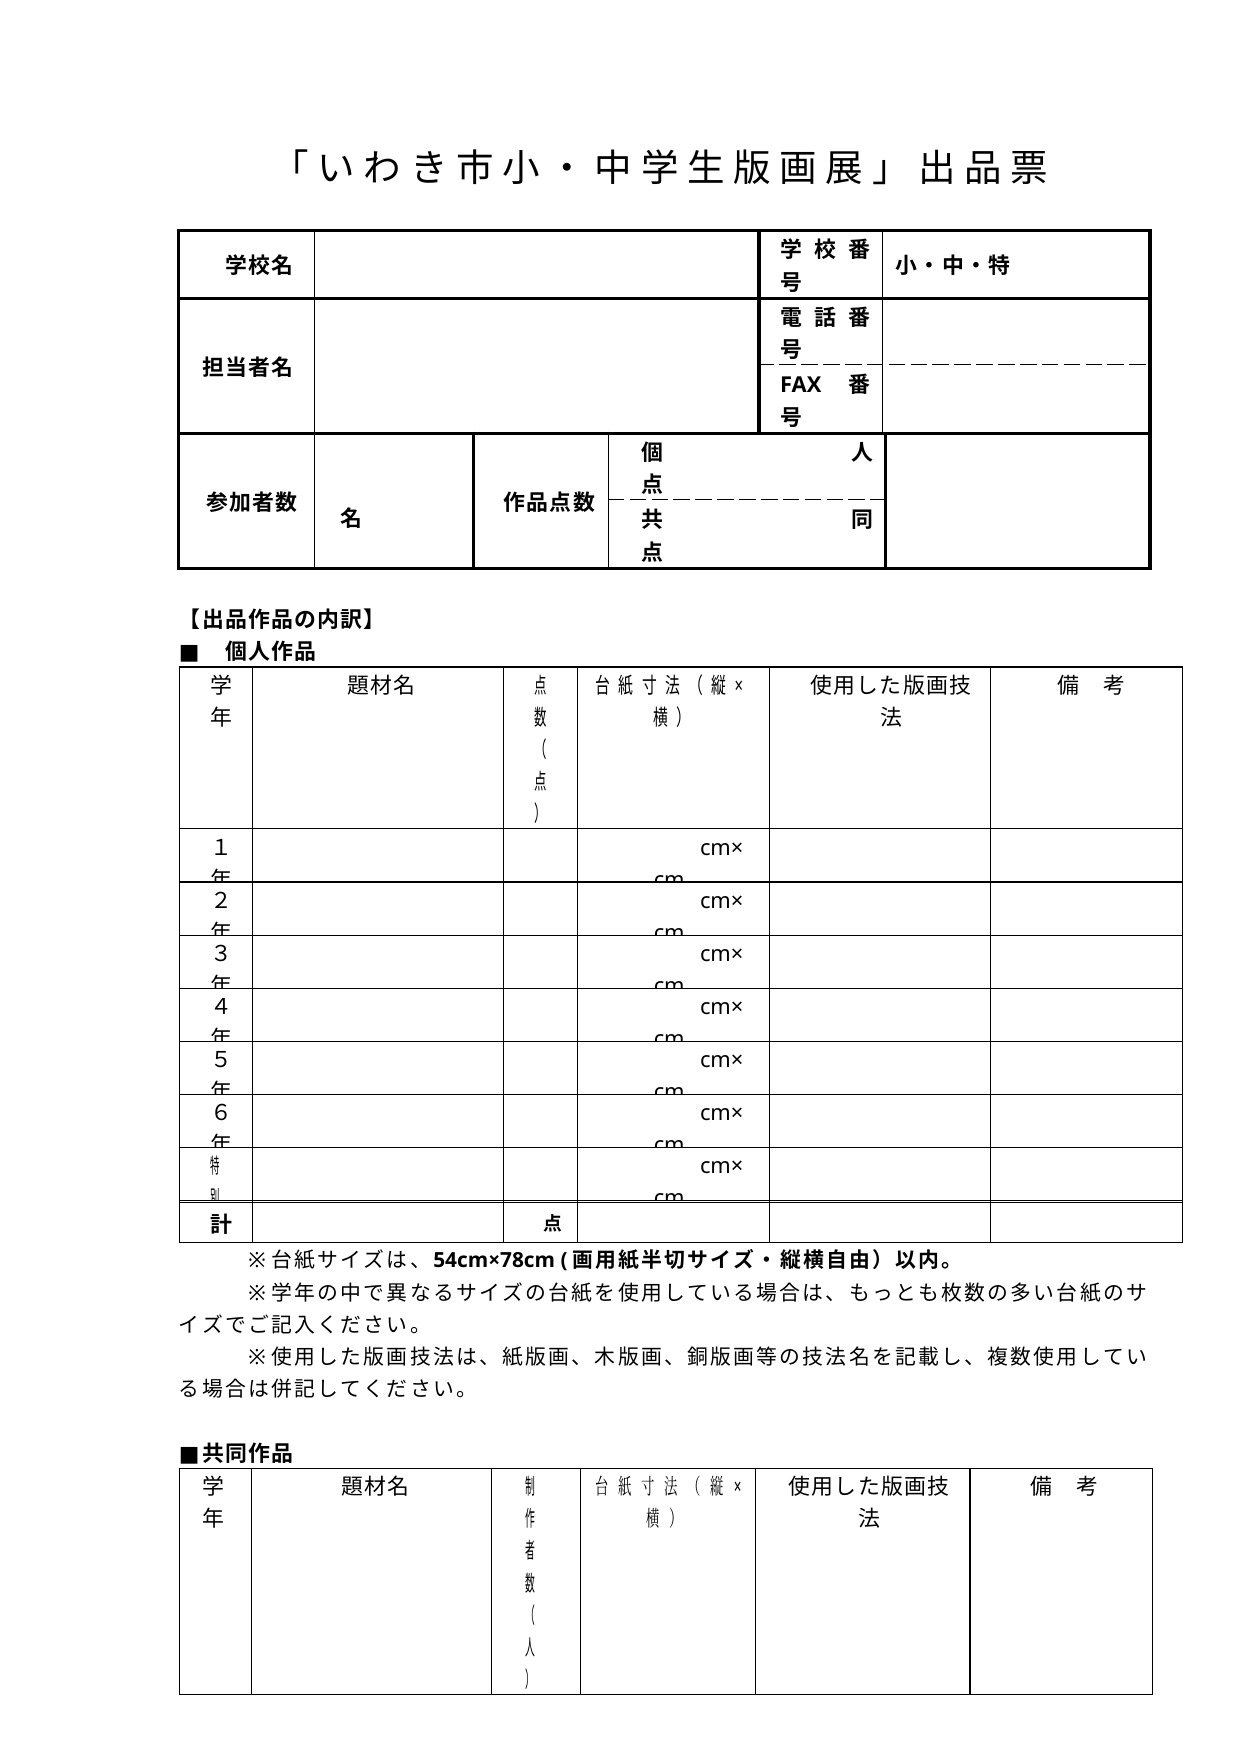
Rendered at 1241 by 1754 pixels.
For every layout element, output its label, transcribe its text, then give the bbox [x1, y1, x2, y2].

table_cell cm× cm [578, 1148, 769, 1200]
table_cell [504, 989, 577, 1041]
table_cell [504, 1042, 577, 1094]
table_cell 作品点数 [475, 435, 608, 567]
table_cell 担当者名 [180, 300, 314, 432]
table_cell [883, 300, 1148, 364]
table_cell [991, 1148, 1182, 1200]
table_cell [504, 1095, 577, 1147]
table_cell [991, 1042, 1182, 1094]
table_header 題材名 [253, 668, 503, 828]
table_cell [253, 989, 503, 1041]
table_cell 電話番号 [761, 300, 882, 364]
table_cell ５年 [180, 1042, 252, 1094]
table_cell [991, 989, 1182, 1041]
table_cell 特別支援 [180, 1148, 252, 1200]
text ※学年の中で異なるサイズの台紙を使用している場合は、もっとも枚数の多い台紙のサイズでご記入ください。 [179, 1275, 1150, 1339]
text 「いわき市小・中学生版画展」出品票 [179, 133, 1150, 197]
table_cell [578, 1203, 769, 1242]
table_cell １年 [180, 829, 252, 881]
table_header 学年 [180, 668, 252, 828]
table_cell cm× cm [578, 883, 769, 934]
table_cell 点 [504, 1203, 577, 1242]
table_cell [991, 1203, 1182, 1242]
table_cell [770, 829, 990, 881]
table_cell [991, 883, 1182, 934]
table_cell [253, 936, 503, 988]
table_cell 個 人 点 [609, 435, 884, 499]
table_header 小・中・特 [883, 232, 1148, 297]
table_header [315, 232, 757, 297]
table_header 備 考 [991, 668, 1182, 828]
table_header 学校番号 [761, 232, 882, 297]
table_header 使用した版画技法 [756, 1469, 969, 1694]
table_cell [504, 883, 577, 934]
table_cell [253, 883, 503, 934]
table_cell [770, 1042, 990, 1094]
table_cell [253, 1148, 503, 1200]
text ■共同作品 [179, 1436, 1150, 1468]
table_cell cm× cm [578, 1042, 769, 1094]
table_header 学校名 [180, 232, 314, 297]
table_cell [770, 989, 990, 1041]
table_cell cm× cm [578, 1095, 769, 1147]
list 個人作品 [179, 634, 1150, 666]
table_cell 計 [180, 1203, 252, 1242]
table_cell cm× cm [578, 936, 769, 988]
table_cell [887, 435, 1148, 567]
table_cell [770, 1203, 990, 1242]
table_cell [253, 1042, 503, 1094]
table_cell [991, 936, 1182, 988]
table_cell ３年 [180, 936, 252, 988]
text 【出品作品の内訳】 [179, 602, 1150, 634]
table_cell [770, 936, 990, 988]
table_cell [504, 829, 577, 881]
table_cell [253, 829, 503, 881]
text ※台紙サイズは、54cm×78cm (画用紙半切サイズ・縦横自由）以内。 [179, 1243, 1150, 1275]
table_header 台紙寸法（縦×横） [581, 1469, 755, 1694]
table_cell [991, 829, 1182, 881]
text ※使用した版画技法は、紙版画、木版画、銅版画等の技法名を記載し、複数使用している場合は併記してください。 [179, 1339, 1150, 1403]
table_cell ４年 [180, 989, 252, 1041]
table_header 点数（点） [504, 668, 577, 828]
table_cell cm× cm [578, 989, 769, 1041]
table_cell cm× cm [578, 829, 769, 881]
table_header 題材名 [252, 1469, 491, 1694]
table_header 学年 [180, 1469, 251, 1694]
table_cell 参加者数 [180, 435, 314, 567]
table_cell [504, 1148, 577, 1200]
table_cell [253, 1095, 503, 1147]
table_cell [770, 1095, 990, 1147]
table_cell 共 同 点 [609, 499, 884, 567]
table_cell [315, 300, 757, 432]
table_cell ２年 [180, 883, 252, 934]
table_cell [770, 1148, 990, 1200]
table_header 備 考 [971, 1469, 1152, 1694]
table_header 使用した版画技法 [770, 668, 990, 828]
table_header 制作者数（人） [492, 1469, 580, 1694]
table_cell FAX番号 [761, 364, 882, 432]
table_cell ６年 [180, 1095, 252, 1147]
table_cell [991, 1095, 1182, 1147]
table_cell [253, 1203, 503, 1242]
table_cell [770, 883, 990, 934]
table_cell [883, 364, 1148, 432]
table_cell 名 [315, 435, 472, 567]
table_header 台紙寸法（縦×横） [578, 668, 769, 828]
table_cell [504, 936, 577, 988]
